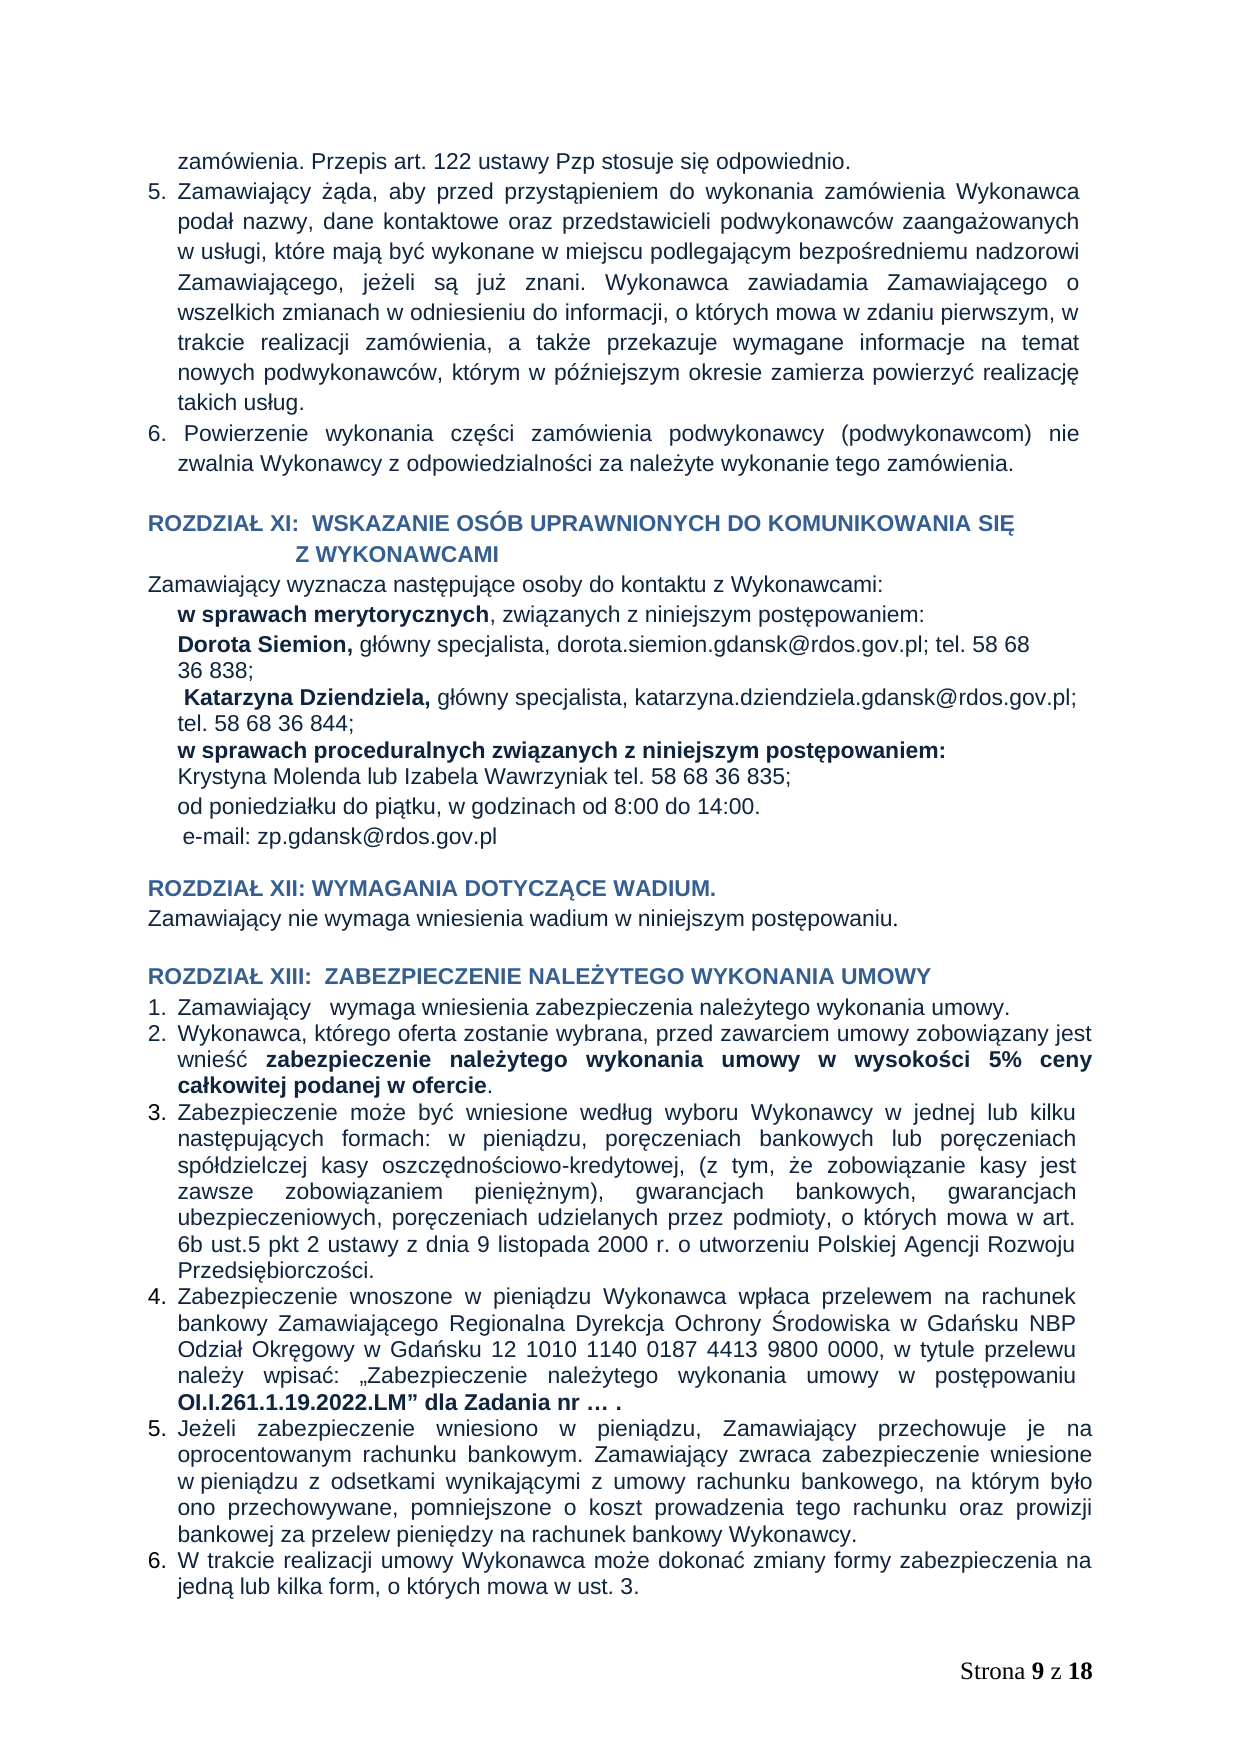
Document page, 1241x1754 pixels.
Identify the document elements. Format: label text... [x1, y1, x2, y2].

list Zabezpieczenie wnoszone w pieniądzu Wykonawca wpłaca przelewem na rachunek bankowy Zamawiającego Regionalna Dyrekcja Ochrony Środowiska w Gdańsku NBP Odział Okręgowy w Gdańsku 12 1010 1140 0187 4413 9800 0000, w tytule przelewu należy wpisać: „Zabezpieczenie należytego wykonania umowy w postępowaniu OI.I.261.1.19.2022.LM” dla Zadania nr … . [148, 1283, 1077, 1415]
list 5. Zamawiający żąda, aby przed przystąpieniem do wykonania zamówienia Wykonawca podał nazwy, dane kontaktowe oraz przedstawicieli podwykonawców zaangażowanych w usługi, które mają być wykonane w miejscu podlegającym bezpośredniemu nadzorowi Zamawiającego, jeżeli są już znani. Wykonawca zawiadamia Zamawiającego o wszelkich zmianach w odniesieniu do informacji, o których mowa w zdaniu pierwszym, w trakcie realizacji zamówienia, a także przekazuje wymagane informacje na temat nowych podwykonawców, którym w późniejszym okresie zamierza powierzyć realizację takich usług. [148, 178, 1080, 416]
list W trakcie realizacji umowy Wykonawca może dokonać zmiany formy zabezpieczenia na jedną lub kilka form, o których mowa w ust. 3. [148, 1547, 1093, 1599]
list 6. Powierzenie wykonania części zamówienia podwykonawcy (podwykonawcom) nie zwalnia Wykonawcy z odpowiedzialności za należyte wykonanie tego zamówienia. [148, 420, 1080, 476]
text Z WYKONAWCAMI [295, 541, 1093, 567]
text ROZDZIAŁ XI: WSKAZANIE OSÓB UPRAWNIONYCH DO KOMUNIKOWANIA SIĘ [148, 510, 1093, 537]
list Zabezpieczenie może być wniesione według wyboru Wykonawcy w jednej lub kilku następujących formach: w pieniądzu, poręczeniach bankowych lub poręczeniach spółdzielczej kasy oszczędnościowo-kredytowej, (z tym, że zobowiązanie kasy jest zawsze zobowiązaniem pieniężnym), gwarancjach bankowych, gwarancjach ubezpieczeniowych, poręczeniach udzielanych przez podmioty, o których mowa w art. 6b ust.5 pkt 2 ustawy z dnia 9 listopada 2000 r. o utworzeniu Polskiej Agencji Rozwoju Przedsiębiorczości. [148, 1099, 1077, 1283]
list Wykonawca, którego oferta zostanie wybrana, przed zawarciem umowy zobowiązany jest wnieść zabezpieczenie należytego wykonania umowy w wysokości 5% ceny całkowitej podanej w ofercie. [148, 1020, 1093, 1099]
text e-mail: zp.gdansk@rdos.gov.pl [148, 823, 1093, 850]
text ROZDZIAŁ XII: WYMAGANIA DOTYCZĄCE WADIUM. [148, 875, 1093, 901]
list Dorota Siemion, główny specjalista, dorota.siemion.gdansk@rdos.gov.pl; tel. 58 68 36 838; [177, 631, 1093, 684]
text w sprawach merytorycznych, związanych z niniejszym postępowaniem: [177, 601, 1093, 627]
text od poniedziałku do piątku, w godzinach od 8:00 do 14:00. [177, 793, 1093, 819]
list Jeżeli zabezpieczenie wniesiono w pieniądzu, Zamawiający przechowuje je na oprocentowanym rachunku bankowym. Zamawiający zwraca zabezpieczenie wniesione w pieniądzu z odsetkami wynikającymi z umowy rachunku bankowego, na którym było ono przechowywane, pomniejszone o koszt prowadzenia tego rachunku oraz prowizji bankowej za przelew pieniędzy na rachunek bankowy Wykonawcy. [148, 1415, 1093, 1547]
text Zamawiający wyznacza następujące osoby do kontaktu z Wykonawcami: [148, 571, 1093, 597]
list Zamawiający wymaga wniesienia zabezpieczenia należytego wykonania umowy. [148, 993, 1093, 1020]
list Katarzyna Dziendziela, główny specjalista, katarzyna.dziendziela.gdansk@rdos.gov.pl; tel. 58 68 36 844; w sprawach proceduralnych związanych z niniejszym postępowaniem: [177, 684, 1093, 763]
text Zamawiający nie wymaga wniesienia wadium w niniejszym postępowaniu. [148, 905, 1093, 932]
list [177, 148, 1080, 174]
text ROZDZIAŁ XIII: ZABEZPIECZENIE NALEŻYTEGO WYKONANIA UMOWY [148, 963, 1093, 989]
list Krystyna Molenda lub Izabela Wawrzyniak tel. 58 68 36 835; [177, 763, 1093, 789]
